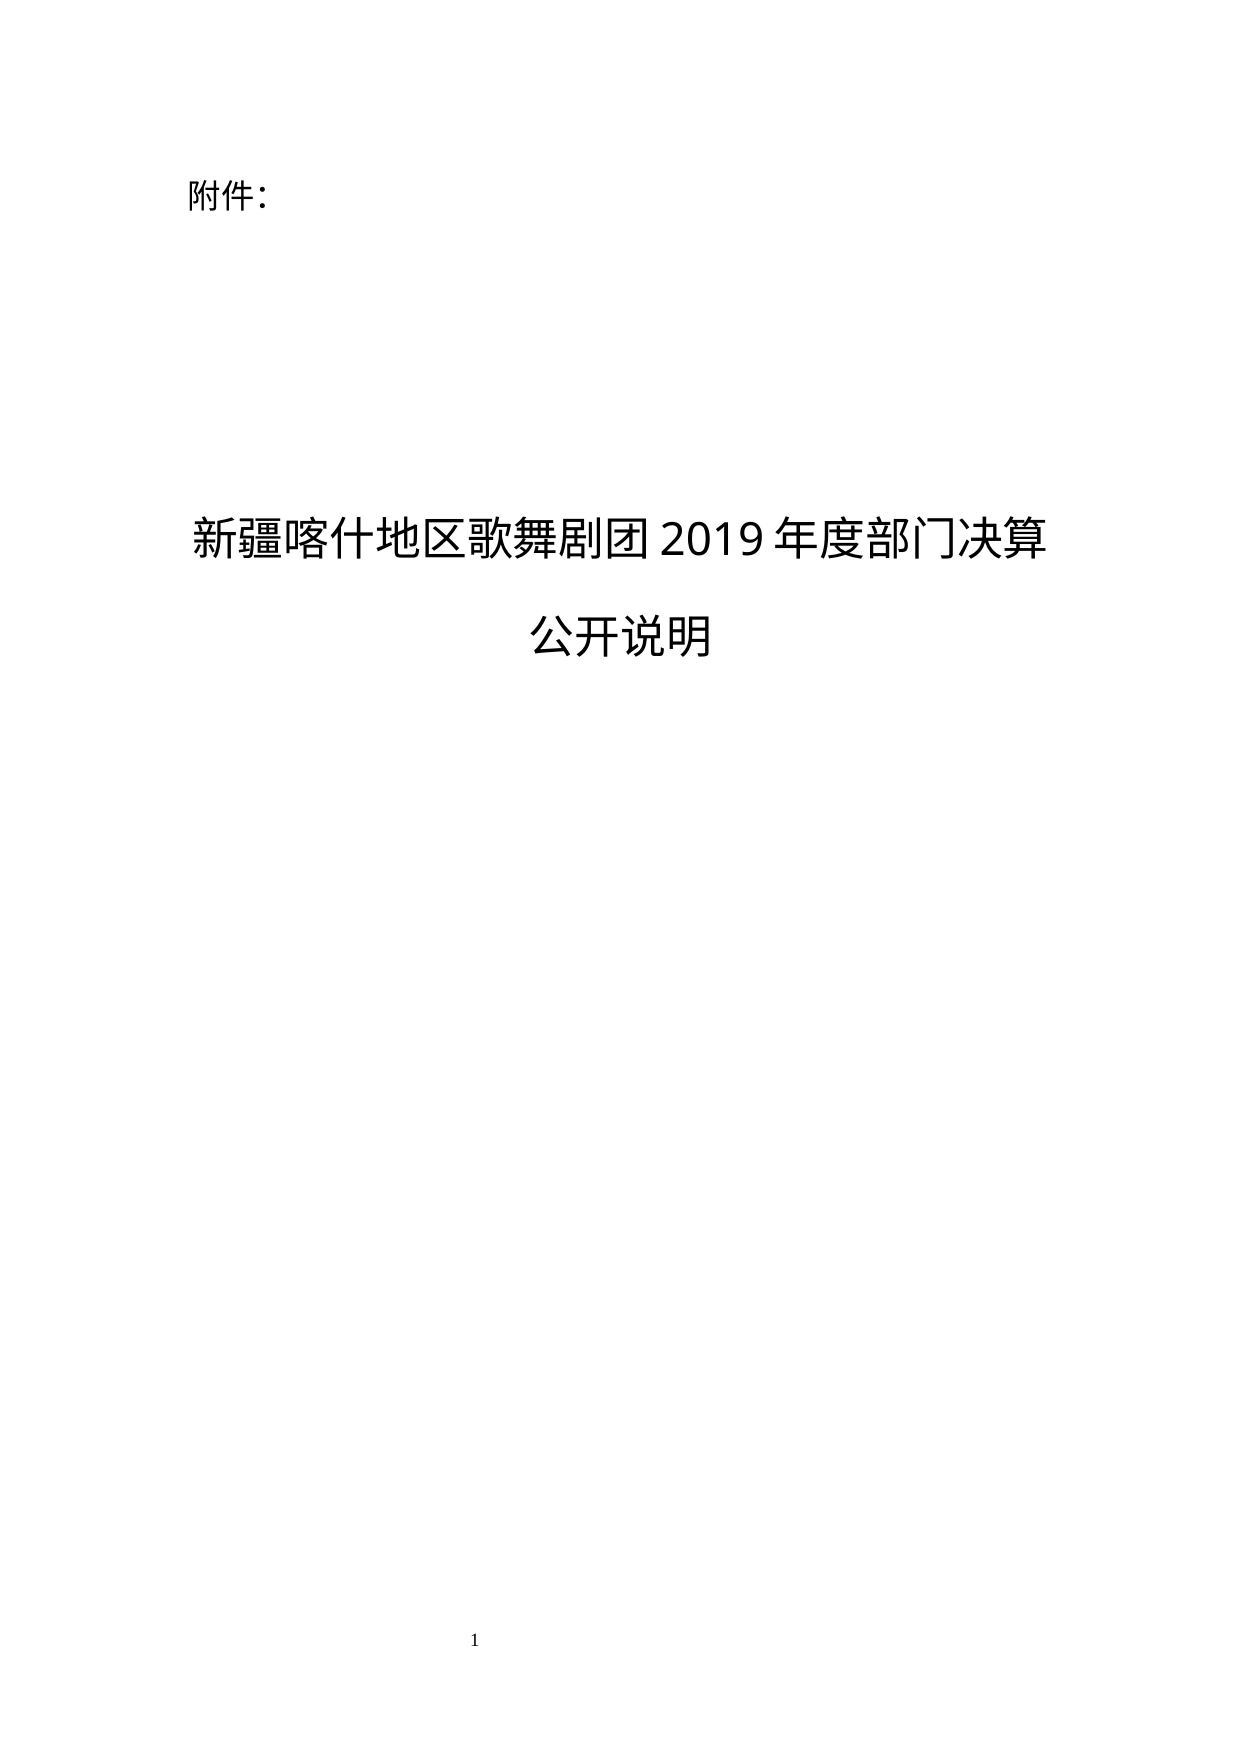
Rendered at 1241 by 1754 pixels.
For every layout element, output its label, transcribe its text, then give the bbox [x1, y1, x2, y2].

text 公开说明 [187, 584, 1053, 682]
text 新疆喀什地区歌舞剧团2019年度部门决算 [187, 487, 1053, 584]
text 附件： [187, 162, 1053, 227]
